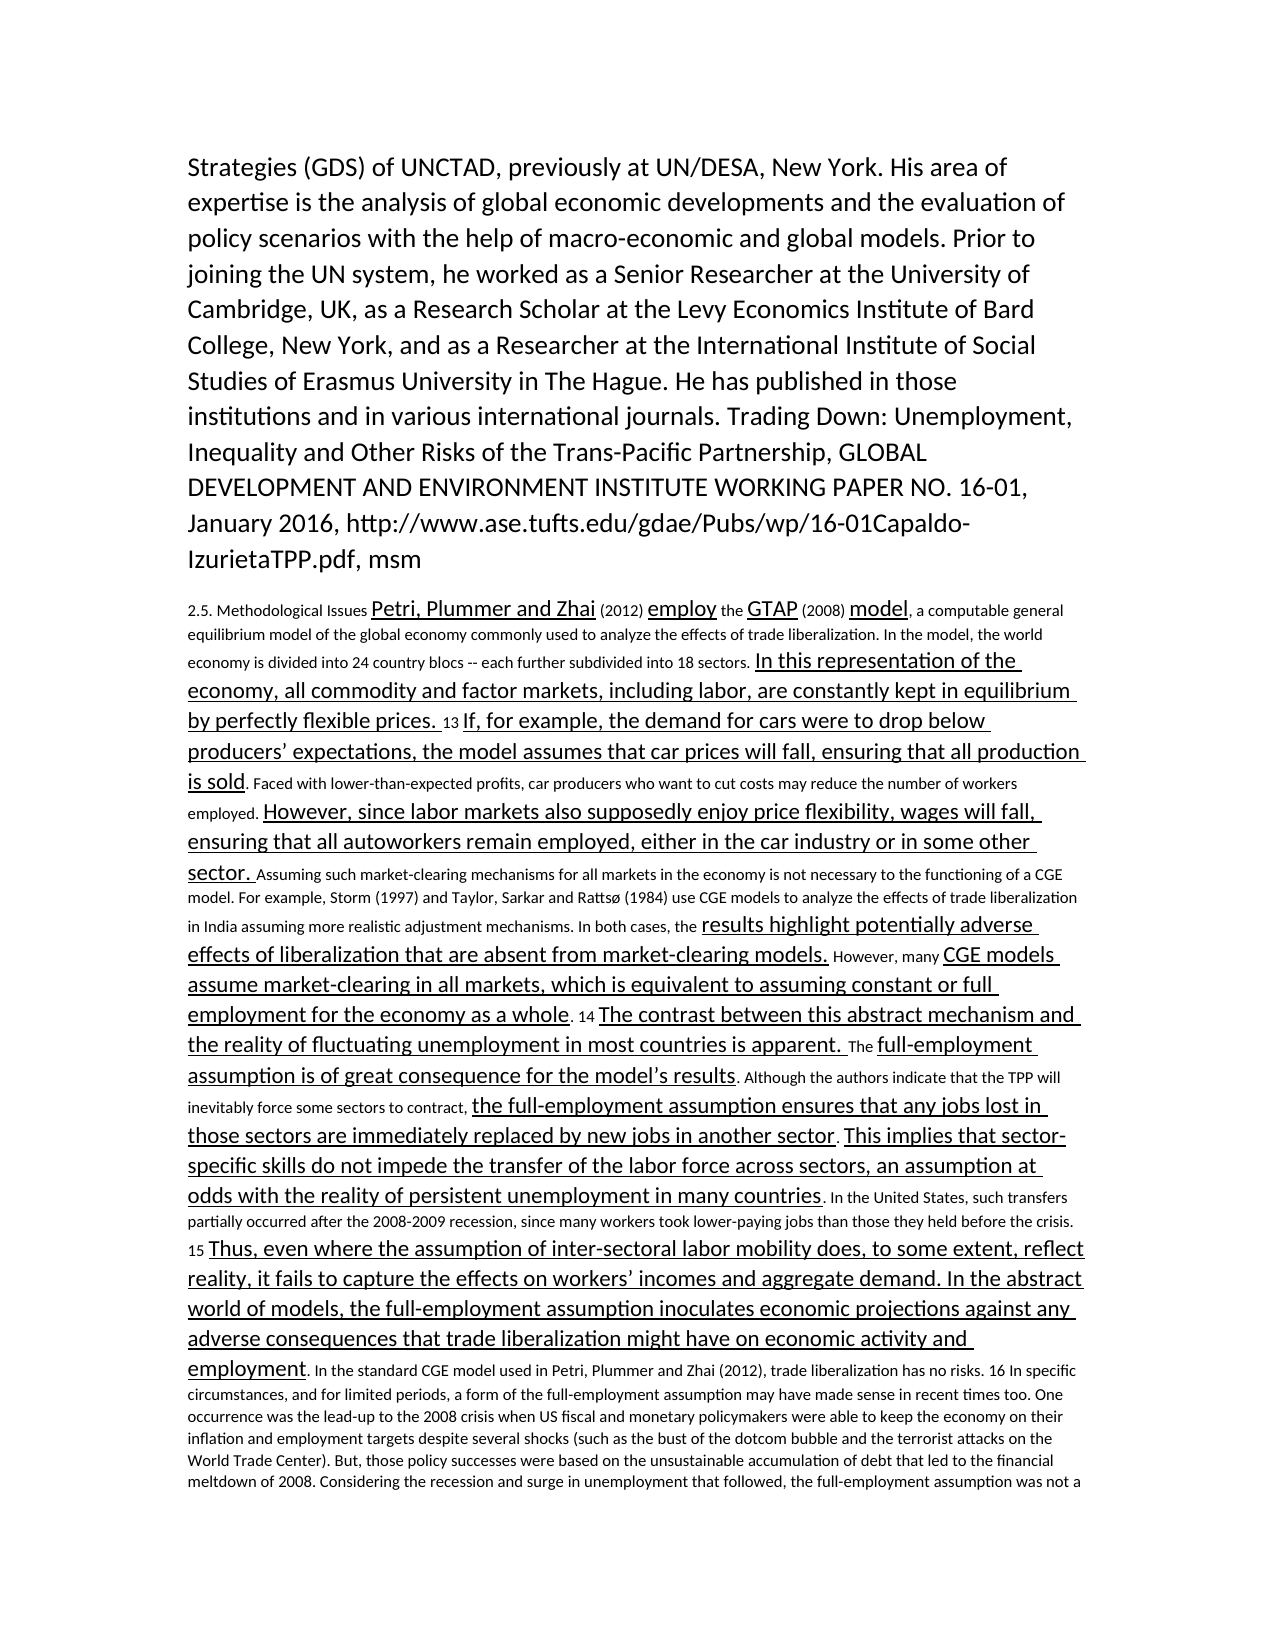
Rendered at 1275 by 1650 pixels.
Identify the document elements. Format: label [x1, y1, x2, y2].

text [187, 594, 1087, 1492]
text [187, 150, 1087, 575]
